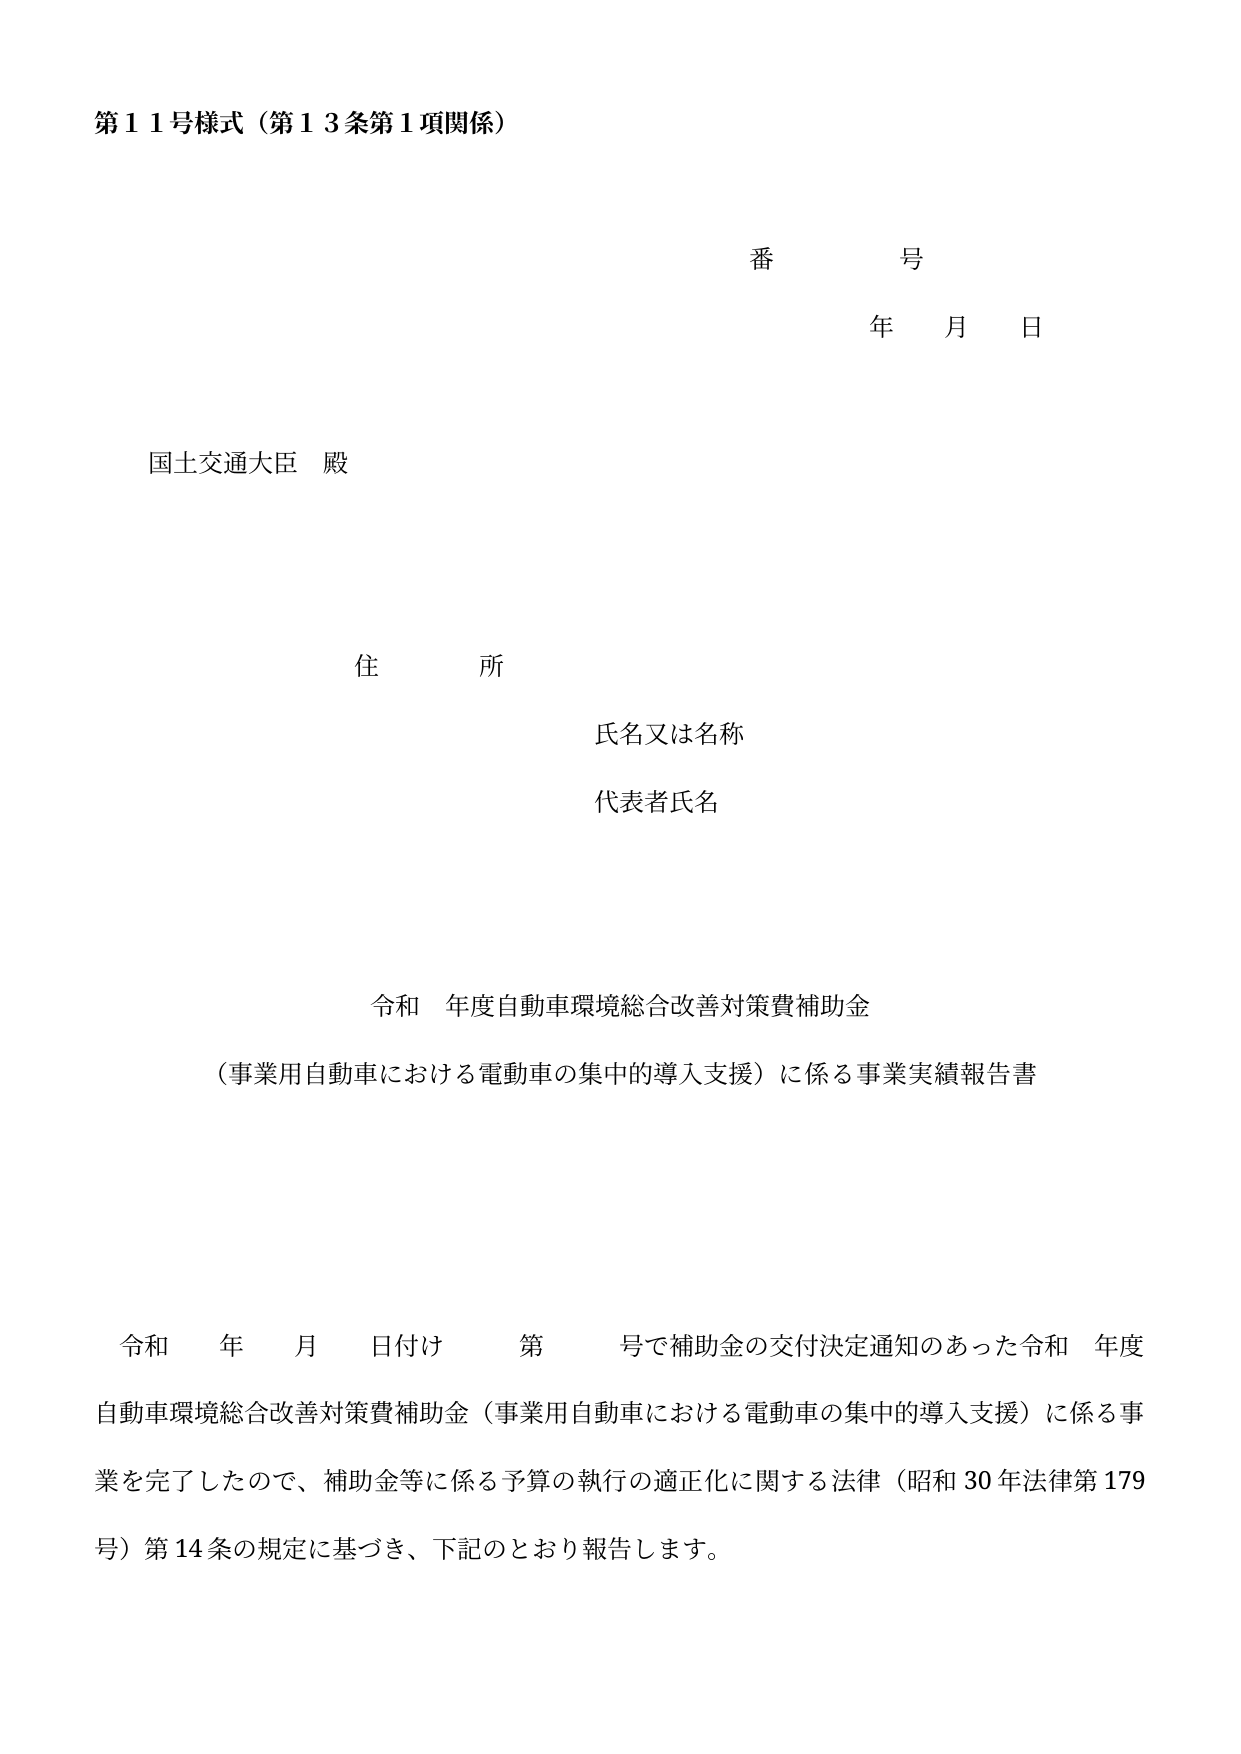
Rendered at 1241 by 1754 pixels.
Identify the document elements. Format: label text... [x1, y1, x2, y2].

text 住 所 [94, 631, 1146, 699]
text 番 号 [94, 223, 1146, 291]
text 代表者氏名 [94, 767, 1146, 835]
text 国土交通大臣 殿 [148, 427, 1146, 495]
text 令和 年 月 日付け 第 号で補助金の交付決定通知のあった令和 年度自動車環境総合改善対策費補助金（事業用自動車における電動車の集中的導入支援）に係る事業を完了したので、補助金等に係る予算の執行の適正化に関する法律（昭和30年法律第179号）第14条の規定に基づき、下記のとおり報告します。 [94, 1310, 1146, 1582]
text 年 月 日 [94, 291, 1146, 359]
text 令和 年度自動車環境総合改善対策費補助金 [94, 971, 1146, 1038]
text （事業用自動車における電動車の集中的導入支援）に係る事業実績報告書 [94, 1038, 1146, 1106]
text 第１１号様式（第１３条第１項関係） [94, 88, 1146, 156]
text 氏名又は名称 [94, 699, 1146, 767]
